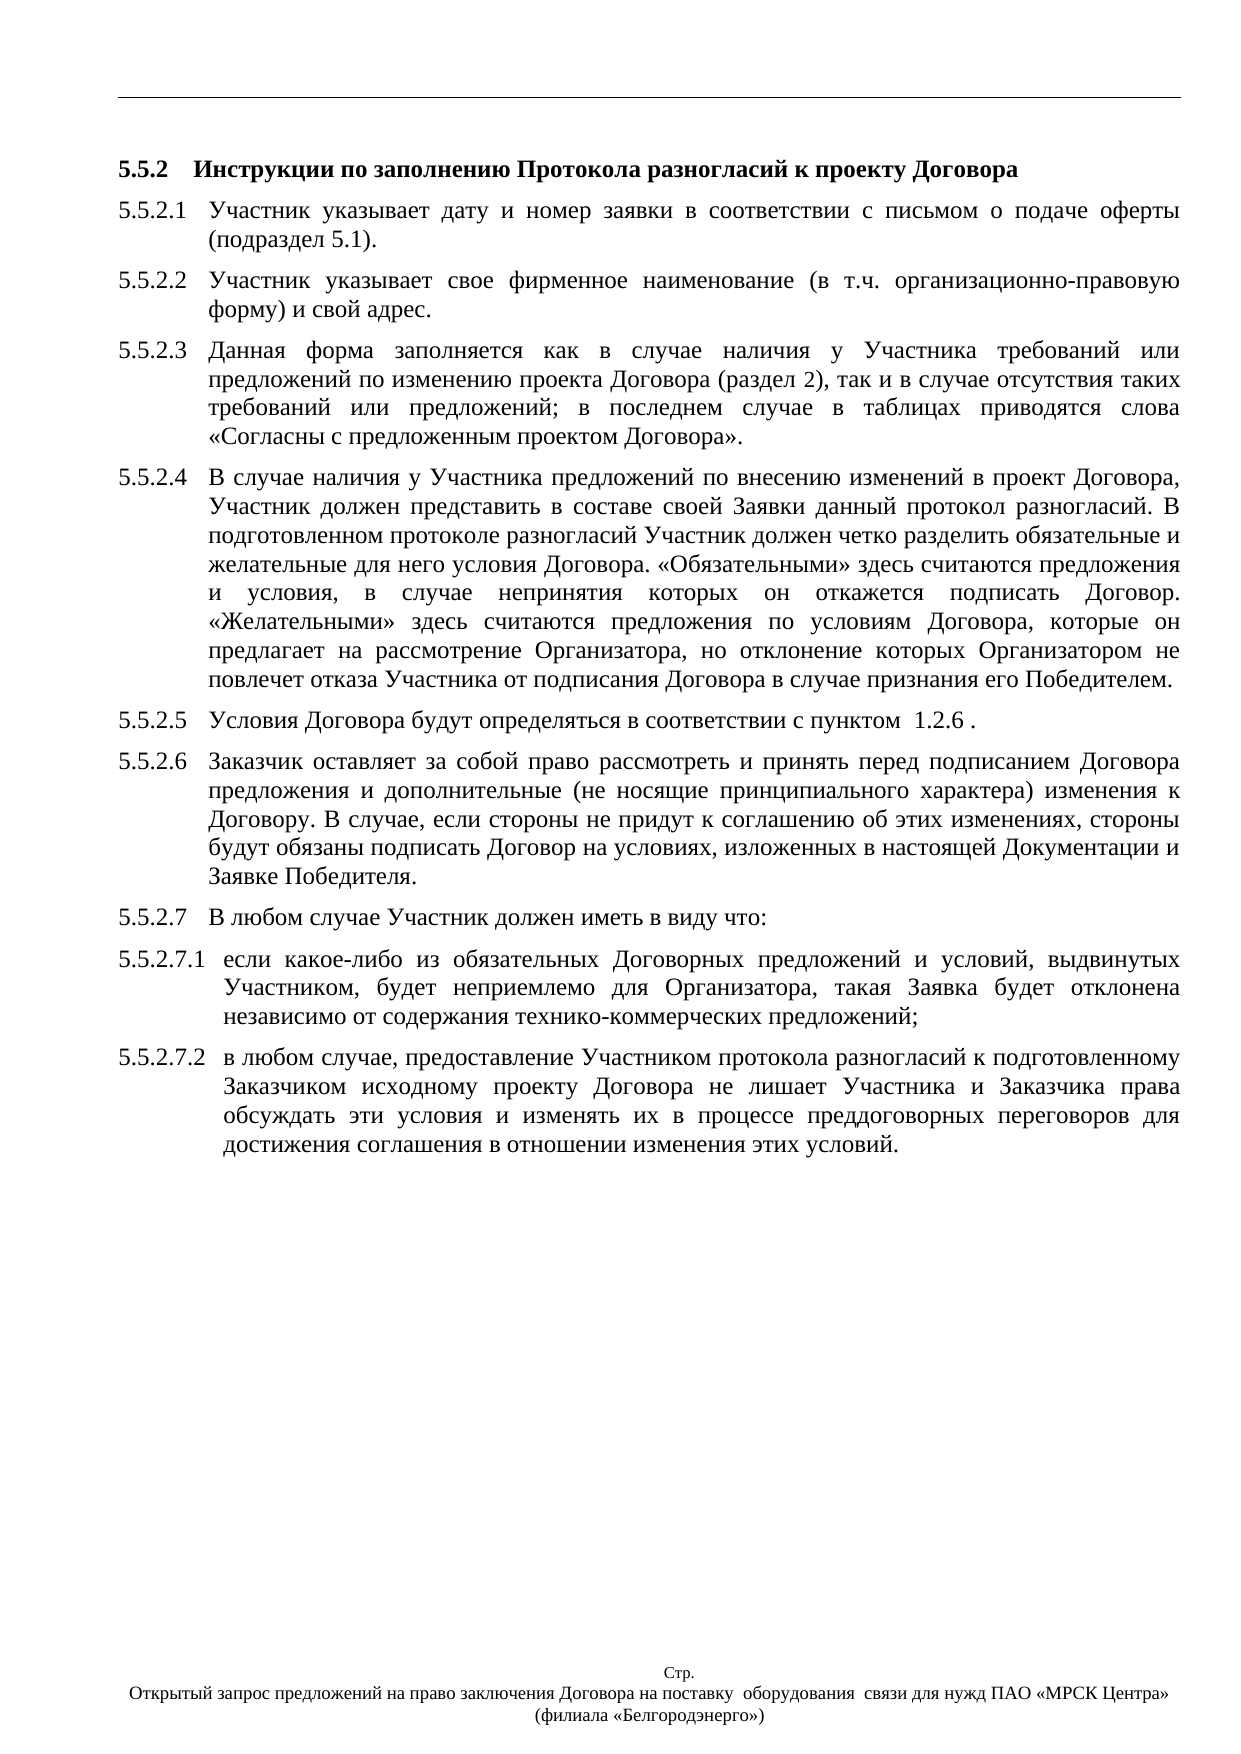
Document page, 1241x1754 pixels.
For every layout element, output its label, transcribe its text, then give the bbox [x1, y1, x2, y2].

subtitle Инструкции по заполнению Протокола разногласий к проекту Договора [118, 154, 1181, 182]
list если какое-либо из обязательных Договорных предложений и условий, выдвинутых Участником, будет неприемлемо для Организатора, такая Заявка будет отклонена независимо от содержания технико-коммерческих предложений; [118, 944, 1181, 1030]
list Заказчик оставляет за собой право рассмотреть и принять перед подписанием Договора предложения и дополнительные (не носящие принципиального характера) изменения к Договору. В случае, если стороны не придут к соглашению об этих изменениях, стороны будут обязаны подписать Договор на условиях, изложенных в настоящей Документации и Заявке Победителя. [118, 746, 1181, 890]
list в любом случае, предоставление Участником протокола разногласий к подготовленному Заказчиком исходному проекту Договора не лишает Участника и Заказчика права обсуждать эти условия и изменять их в процессе преддоговорных переговоров для достижения соглашения в отношении изменения этих условий. [118, 1042, 1181, 1157]
list В любом случае Участник должен иметь в виду что: [118, 902, 1181, 931]
list Участник указывает свое фирменное наименование (в т.ч. организационно-правовую форму) и свой адрес. [118, 265, 1181, 322]
list В случае наличия у Участника предложений по внесению изменений в проект Договора, Участник должен представить в составе своей Заявки данный протокол разногласий. В подготовленном протоколе разногласий Участник должен четко разделить обязательные и желательные для него условия Договора. «Обязательными» здесь считаются предложения и условия, в случае непринятия которых он откажется подписать Договор. «Желательными» здесь считаются предложения по условиям Договора, которые он предлагает на рассмотрение Организатора, но отклонение которых Организатором не повлечет отказа Участника от подписания Договора в случае признания его Победителем. [118, 462, 1181, 692]
